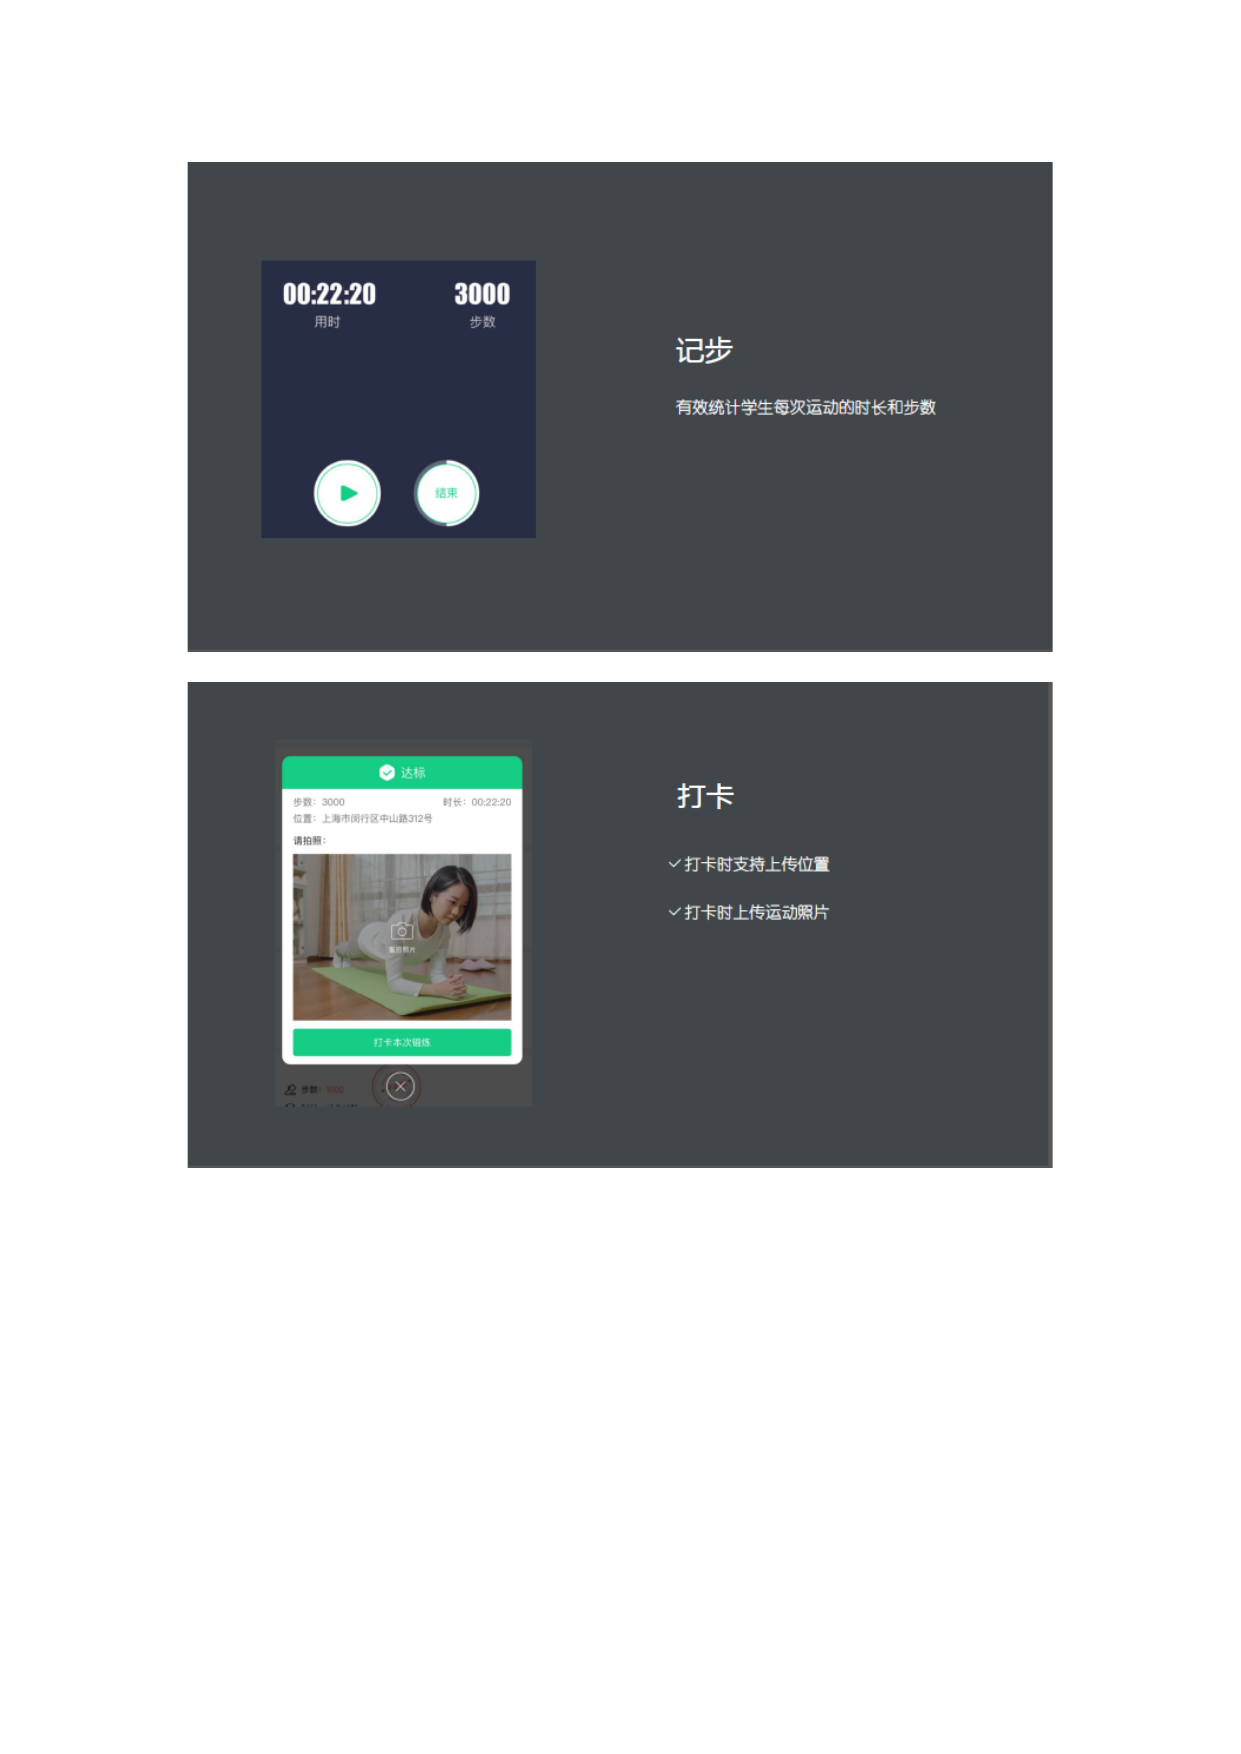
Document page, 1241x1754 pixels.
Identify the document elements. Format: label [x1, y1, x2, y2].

picture [187, 162, 1053, 652]
picture [187, 682, 1053, 1168]
